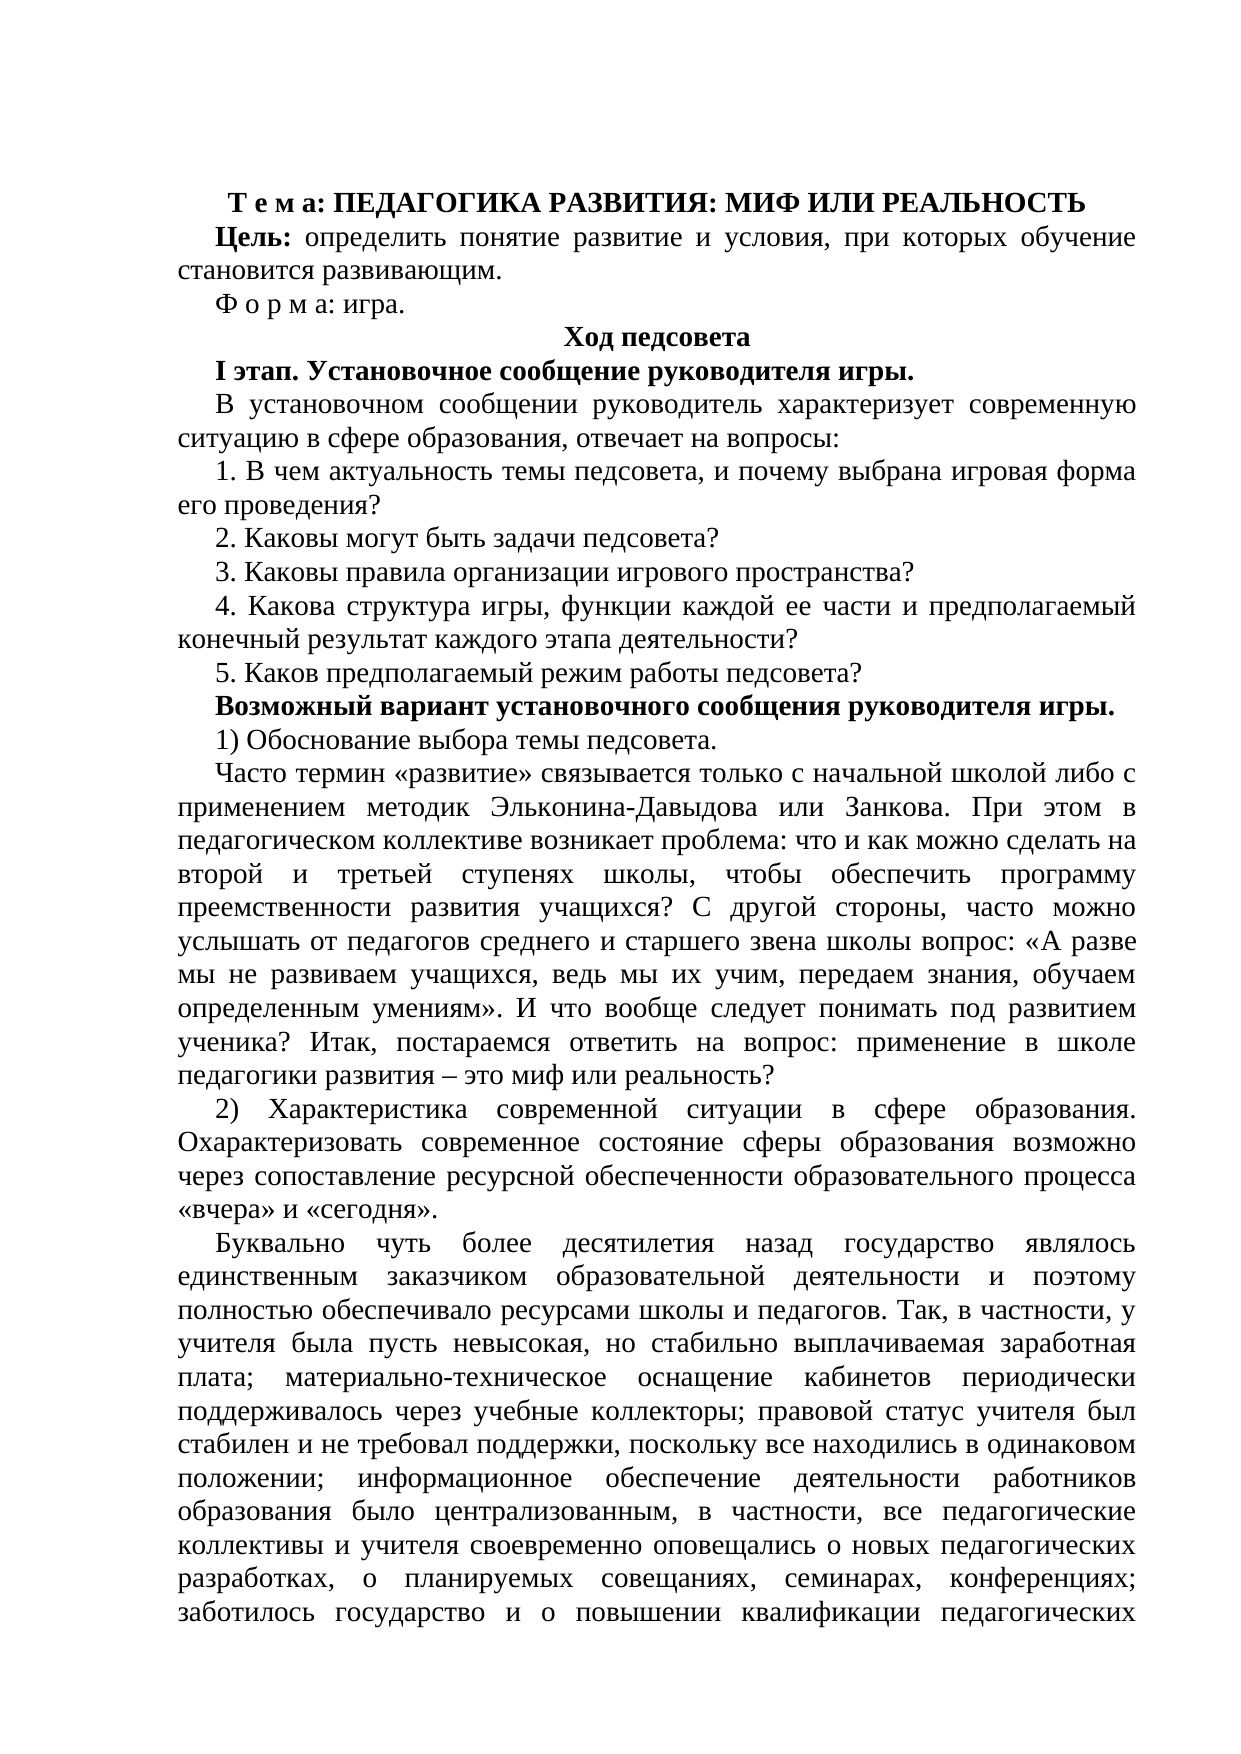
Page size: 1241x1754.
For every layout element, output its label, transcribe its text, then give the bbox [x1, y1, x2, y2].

text В установочном сообщении руководитель характеризует современную ситуацию в сфере образования, отвечает на вопросы: [177, 386, 1137, 453]
text Ф о р м а: игра. [177, 286, 1137, 319]
text 3. Каковы правила организации игрового пространства? [177, 554, 1137, 588]
text т е м а: Педагогика развития: миф или реальность [177, 185, 1137, 219]
text Цель: определить понятие развитие и условия, при которых обучение становится развивающим. [177, 219, 1137, 286]
text 1) Обоснование выбора темы педсовета. [177, 722, 1137, 755]
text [177, 1225, 1137, 1627]
text 1. В чем актуальность темы педсовета, и почему выбрана игровая форма его проведения? [177, 453, 1137, 521]
text 4. Какова структура игры, функции каждой ее части и предполагаемый конечный результат каждого этапа деятельности? [177, 588, 1137, 655]
text 5. Каков предполагаемый режим работы педсовета? [177, 655, 1137, 688]
text I этап. Установочное сообщение руководителя игры. [177, 353, 1137, 386]
text Часто термин «развитие» связывается только с начальной школой либо с применением методик Эльконина-Давыдова или Занкова. При этом в педагогическом коллективе возникает проблема: что и как можно сделать на второй и третьей ступенях школы, чтобы обеспечить программу преемственности развития учащихся? С другой стороны, часто можно услышать от педагогов среднего и старшего звена школы вопрос: «а разве мы не развиваем учащихся, ведь мы их учим, передаем знания, обучаем определенным умениям». И что вообще следует понимать под развитием ученика? Итак, постараемся ответить на вопрос: применение в школе педагогики развития – это миф или реальность? [177, 755, 1137, 1091]
text Ход педсовета [177, 319, 1137, 353]
text 2. Каковы могут быть задачи педсовета? [177, 521, 1137, 554]
text 2) Характеристика современной ситуации в сфере образования. Охарактеризовать современное состояние сферы образования возможно через сопоставление ресурсной обеспеченности образовательного процесса «вчера» и «сегодня». [177, 1091, 1137, 1225]
text Возможный вариант установочного сообщения руководителя игры. [177, 688, 1137, 722]
